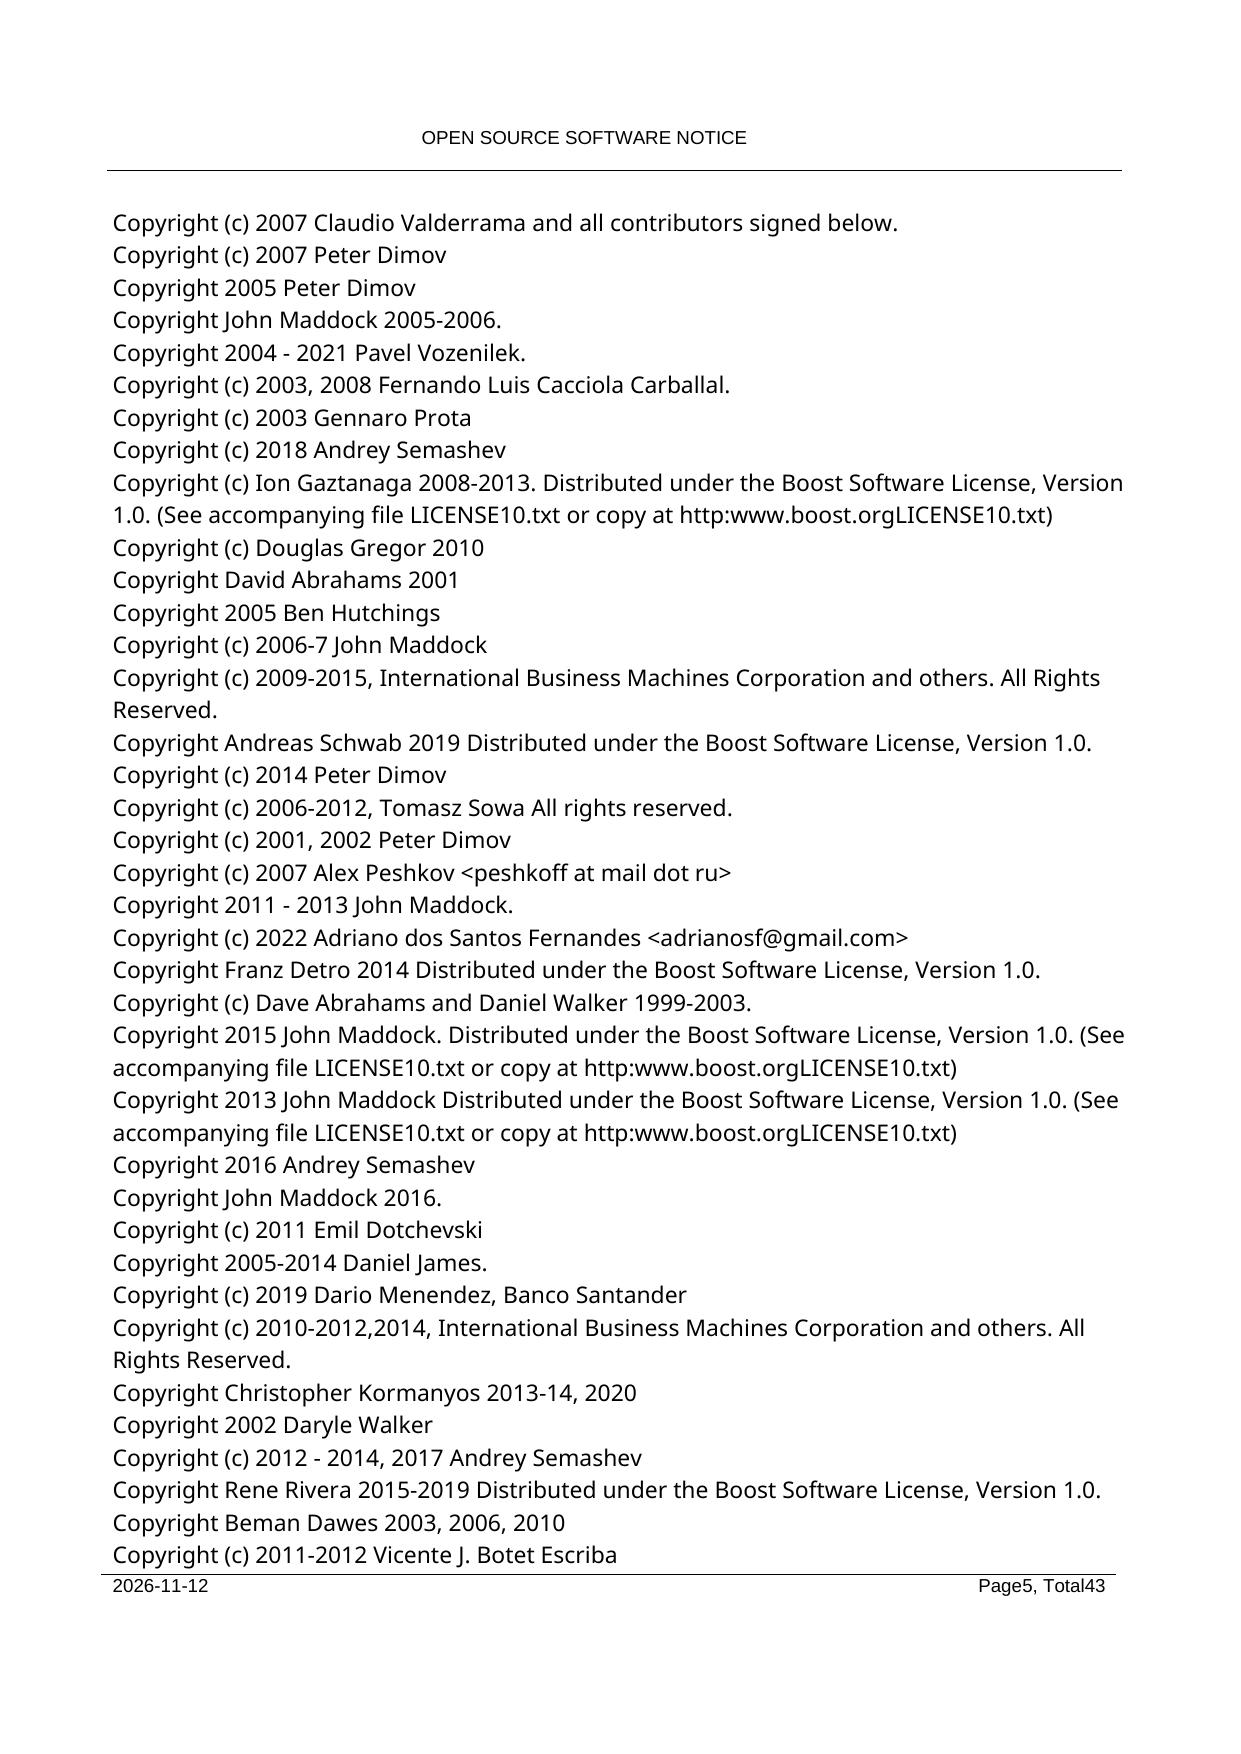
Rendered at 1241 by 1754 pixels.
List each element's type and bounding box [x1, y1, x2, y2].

text [112, 206, 1128, 1571]
